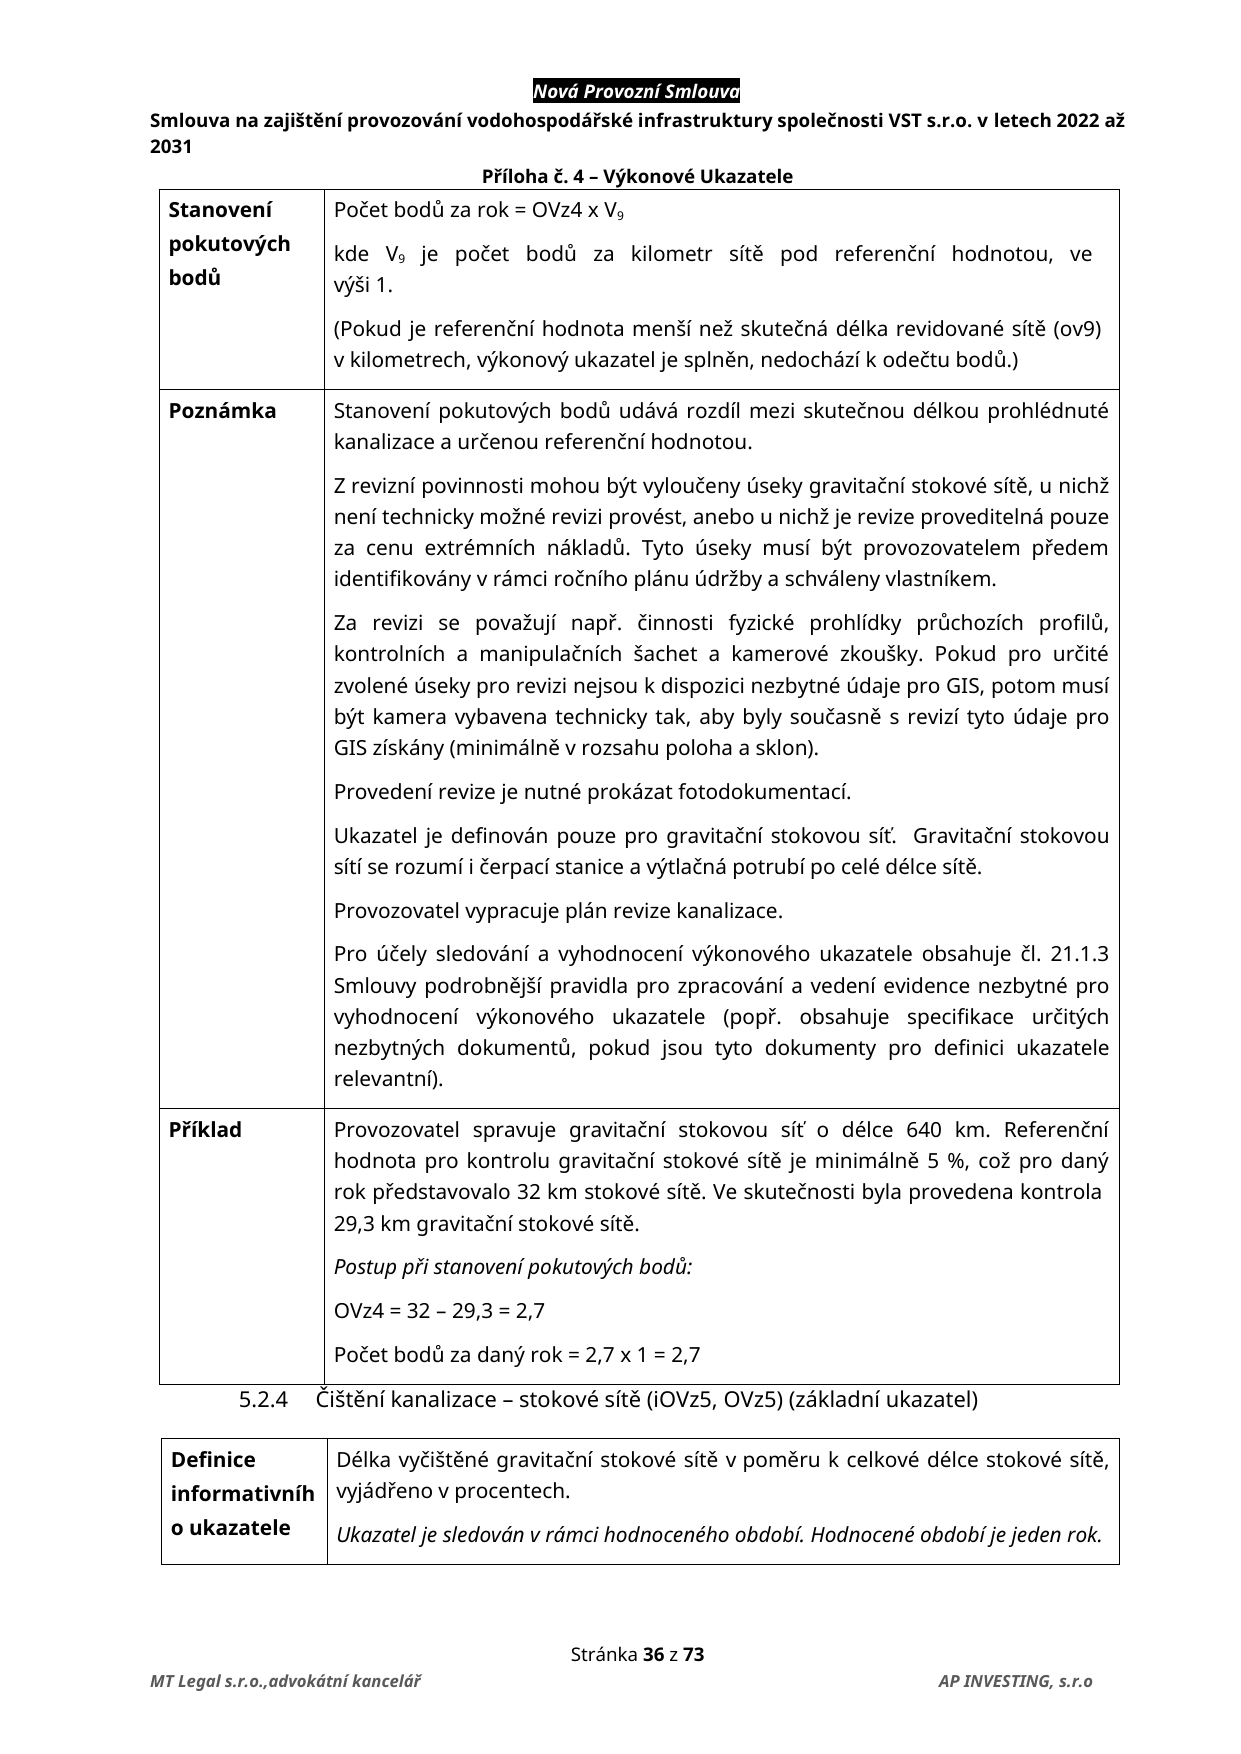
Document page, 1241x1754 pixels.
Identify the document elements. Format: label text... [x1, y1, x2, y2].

table_header Definice informativního ukazatele [162, 1439, 327, 1563]
table_cell Provozovatel spravuje gravitační stokovou síť o délce 640 km. Referenční hodnota pro kontrolu gravitační stokové sítě je minimálně 5 %, což pro daný rok představovalo 32 km stokové sítě. Ve skutečnosti byla provedena kontrola 29,3 km gravitační stokové sítě. Postup při stanovení pokutových bodů: OVz4 = 32 – 29,3 = 2,7 Počet bodů za daný rok = 2,7 x 1 = 2,7 [325, 1109, 1119, 1383]
table_header Délka vyčištěné gravitační stokové sítě v poměru k celkové délce stokové sítě, vyjádřeno v procentech. Ukazatel je sledován v rámci hodnoceného období. Hodnocené období je jeden rok. [328, 1439, 1119, 1563]
table_cell Poznámka [160, 390, 324, 1108]
subtitle Čištění kanalizace – stokové sítě (iOVz5, OVz5) (základní ukazatel) [239, 1384, 1125, 1414]
table_cell Stanovení pokutových bodů udává rozdíl mezi skutečnou délkou prohlédnuté kanalizace a určenou referenční hodnotou. Z revizní povinnosti mohou být vyloučeny úseky gravitační stokové sítě, u nichž není technicky možné revizi provést, anebo u nichž je revize proveditelná pouze za cenu extrémních nákladů. Tyto úseky musí být provozovatelem předem identifikovány v rámci ročního plánu údržby a schváleny vlastníkem. Za revizi se považují např. činnosti fyzické prohlídky průchozích profilů, kontrolních a manipulačních šachet a kamerové zkoušky. Pokud pro určité zvolené úseky pro revizi nejsou k dispozici nezbytné údaje pro GIS, potom musí být kamera vybavena technicky tak, aby byly současně s revizí tyto údaje pro GIS získány (minimálně v rozsahu poloha a sklon). Provedení revize je nutné prokázat fotodokumentací. Ukazatel je definován pouze pro gravitační stokovou síť. Gravitační stokovou sítí se rozumí i čerpací stanice a výtlačná potrubí po celé délce sítě. Provozovatel vypracuje plán revize kanalizace. Pro účely sledování a vyhodnocení výkonového ukazatele obsahuje čl. 21.1.3 Smlouvy podrobnější pravidla pro zpracování a vedení evidence nezbytné pro vyhodnocení výkonového ukazatele (popř. obsahuje specifikace určitých nezbytných dokumentů, pokud jsou tyto dokumenty pro definici ukazatele relevantní). [325, 390, 1119, 1108]
table_cell Stanovení pokutových bodů [160, 190, 324, 389]
table_cell Počet bodů za rok = OVz4 x V9 kde V9 je počet bodů za kilometr sítě pod referenční hodnotou, ve výši 1. (Pokud je referenční hodnota menší než skutečná délka revidované sítě (ov9) v kilometrech, výkonový ukazatel je splněn, nedochází k odečtu bodů.) [325, 190, 1119, 389]
table_cell Příklad [160, 1109, 324, 1383]
